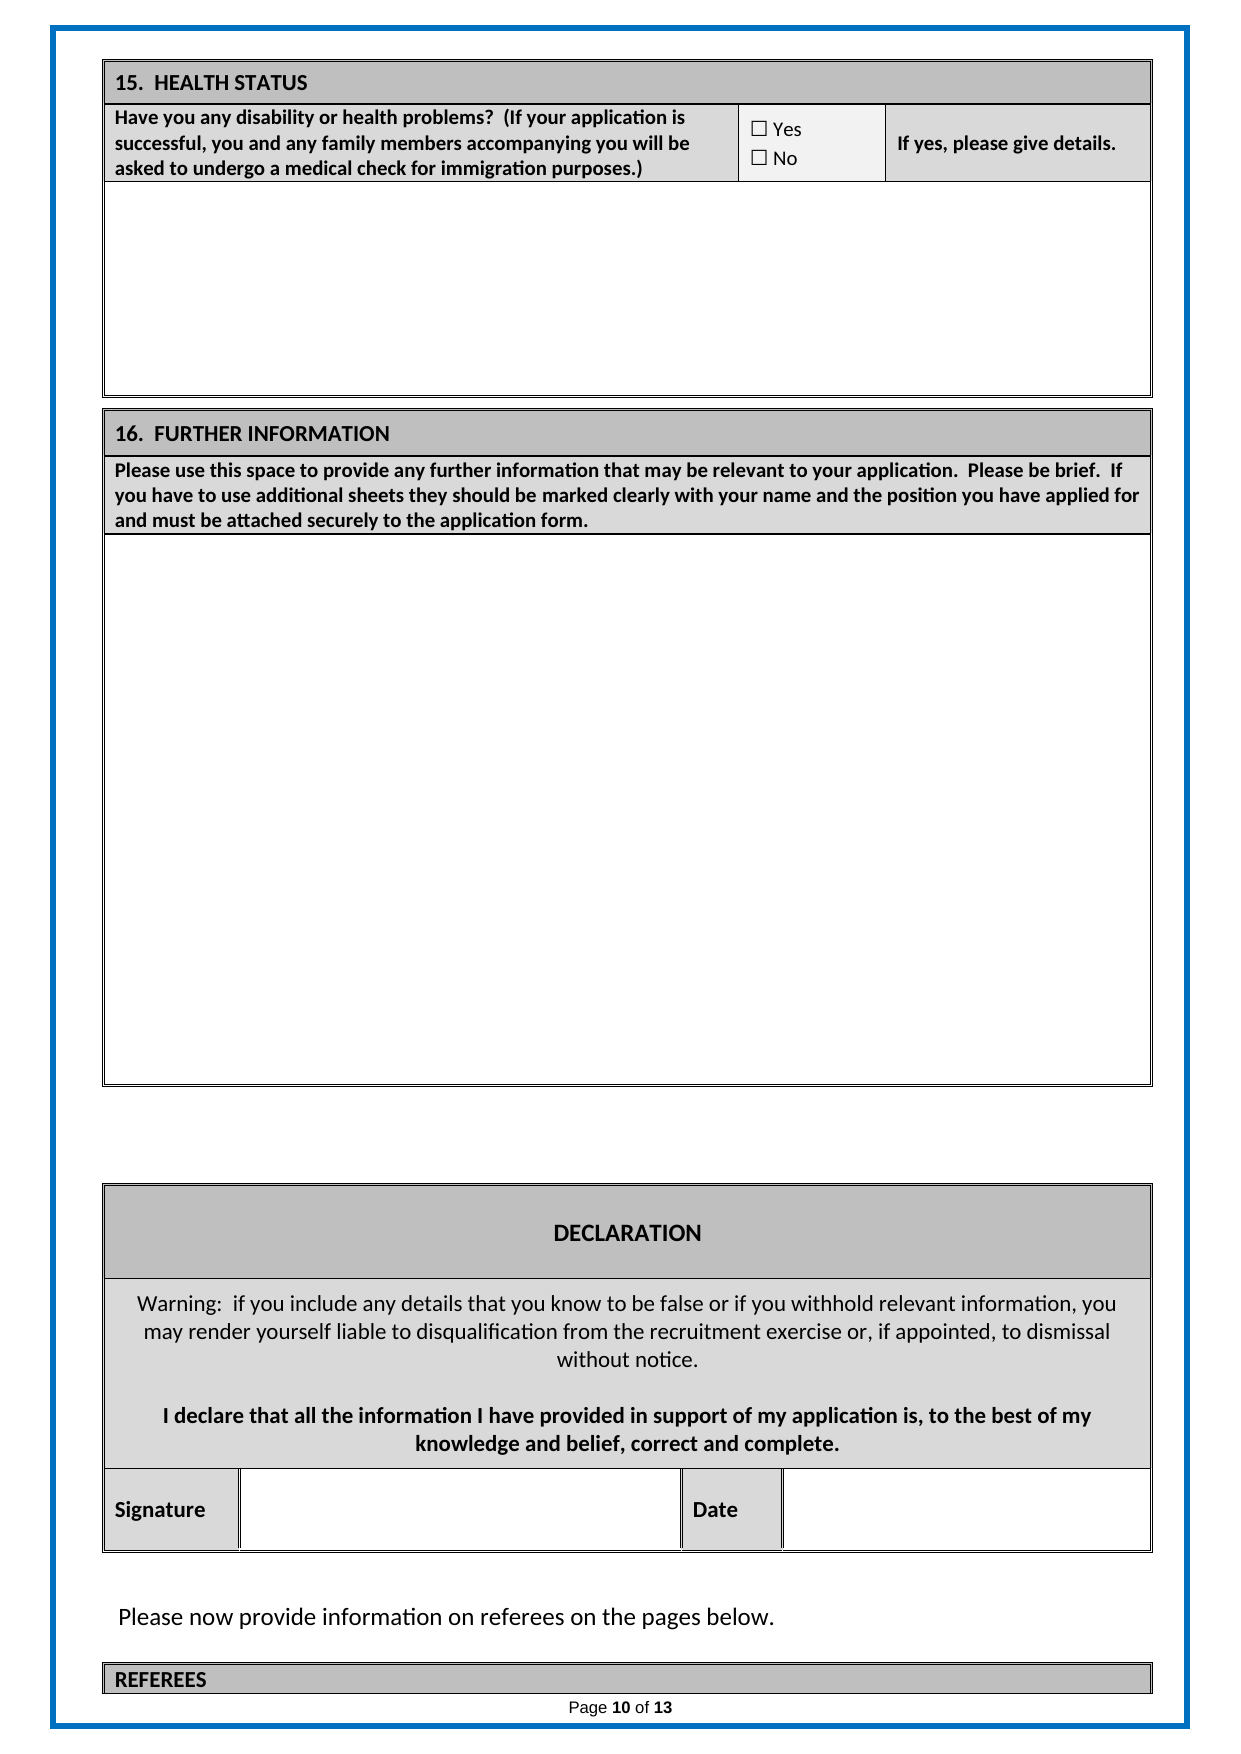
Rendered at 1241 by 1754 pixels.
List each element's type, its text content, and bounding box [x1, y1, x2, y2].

table_header 15. HEALTH STATUS [105, 62, 1150, 103]
table_header REFEREES [105, 1665, 1150, 1693]
table_cell Yes No [739, 105, 885, 181]
text Please now provide information on referees on the pages below. [118, 1601, 1122, 1632]
table_cell [105, 182, 1150, 395]
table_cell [886, 105, 1150, 181]
table_cell [105, 535, 1150, 1084]
table_cell Have you any disability or health problems? (If your application is successful, you and any family members accompanying you will be asked to undergo a medical check for immigration purposes.) [105, 105, 738, 181]
table_header DECLARATION [105, 1186, 1150, 1278]
table_cell Date [681, 1469, 783, 1550]
table_cell [239, 1469, 681, 1550]
table_cell [783, 1469, 1150, 1550]
table_cell Please use this space to provide any further information that may be relevant to your application. Please be brief. If you have to use additional sheets they should be marked clearly with your name and the position you have applied for and must be attached securely to the application form. [105, 457, 1150, 533]
table_cell Warning: if you include any details that you know to be false or if you withhold relevant information, you may render yourself liable to disqualification from the recruitment exercise or, if appointed, to dismissal without notice. I declare that all the information I have provided in support of my application is, to the best of my knowledge and belief, correct and complete. [105, 1279, 1150, 1468]
table_cell Signature [105, 1469, 239, 1550]
table_header 16. FURTHER INFORMATION [105, 411, 1150, 455]
